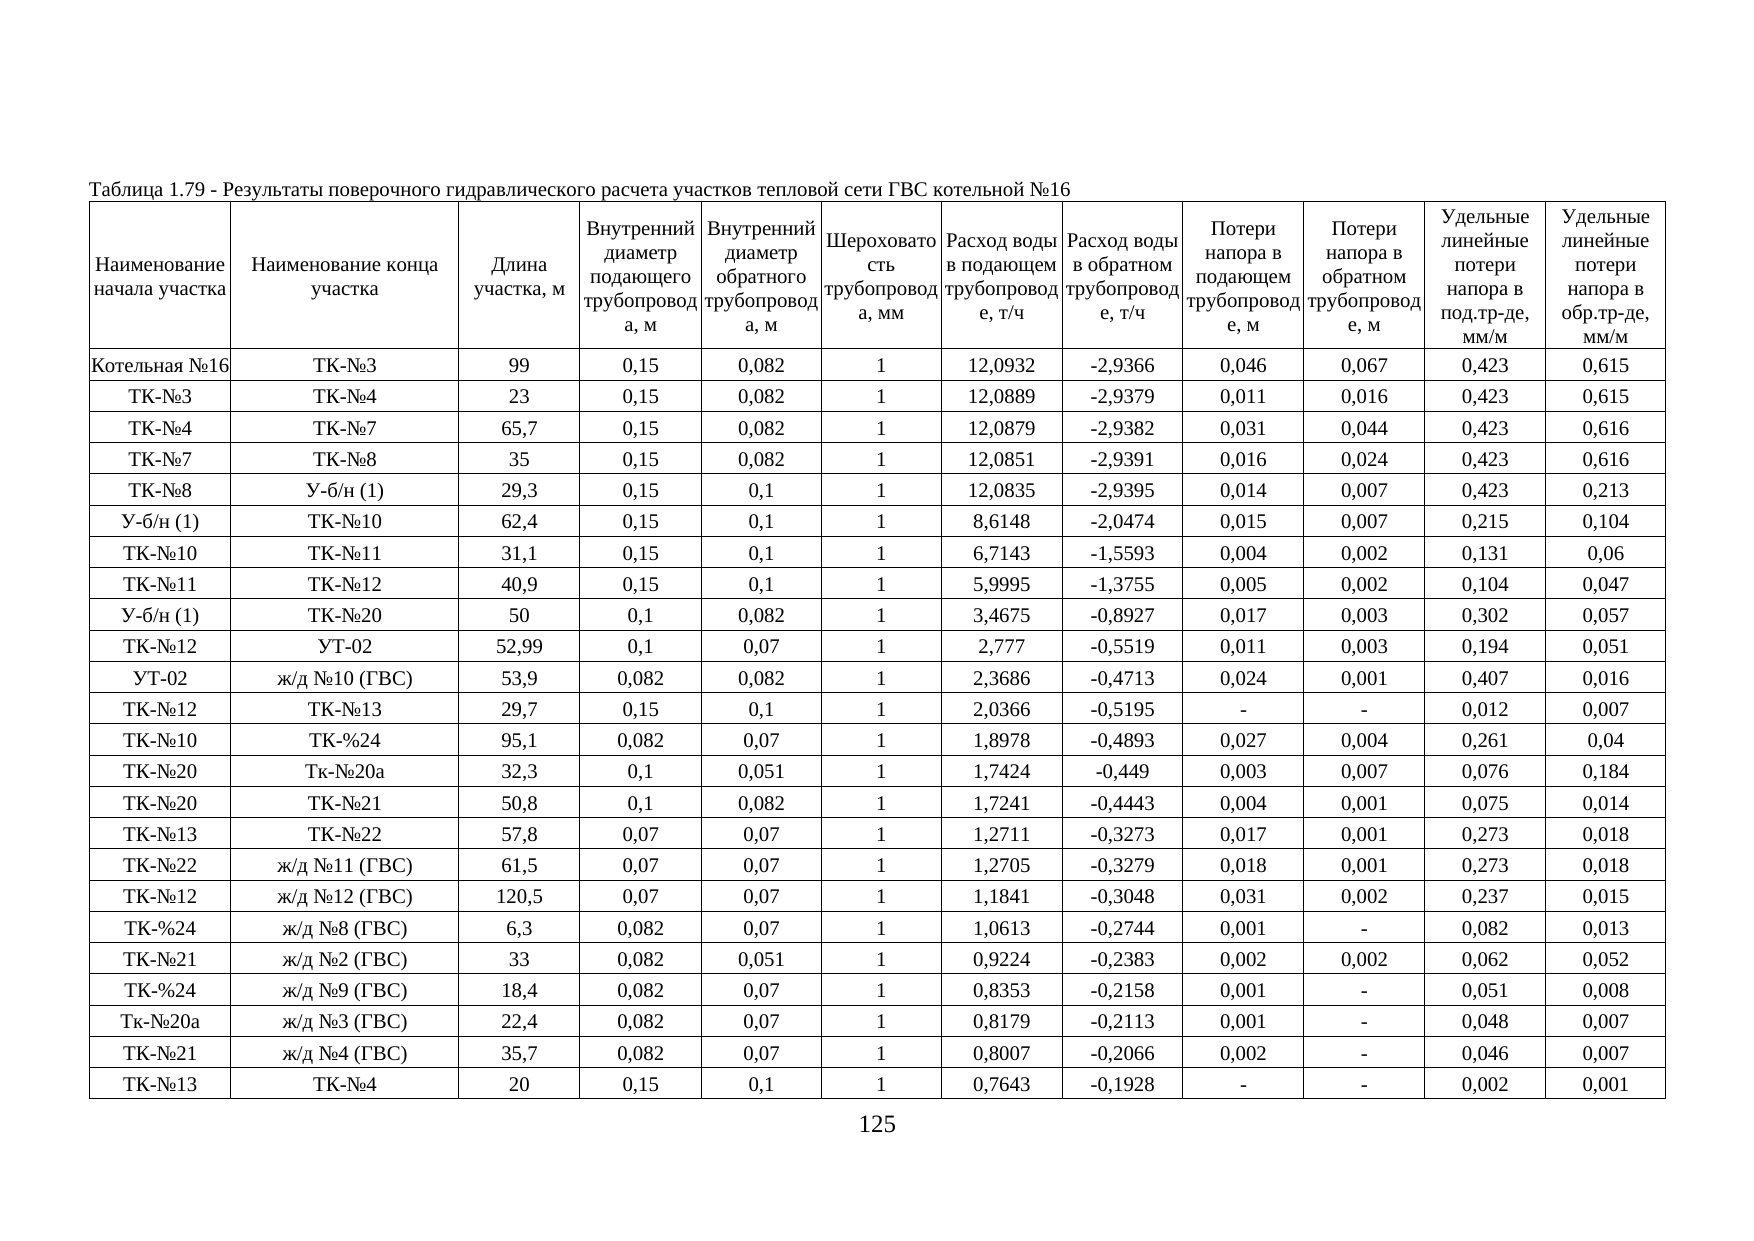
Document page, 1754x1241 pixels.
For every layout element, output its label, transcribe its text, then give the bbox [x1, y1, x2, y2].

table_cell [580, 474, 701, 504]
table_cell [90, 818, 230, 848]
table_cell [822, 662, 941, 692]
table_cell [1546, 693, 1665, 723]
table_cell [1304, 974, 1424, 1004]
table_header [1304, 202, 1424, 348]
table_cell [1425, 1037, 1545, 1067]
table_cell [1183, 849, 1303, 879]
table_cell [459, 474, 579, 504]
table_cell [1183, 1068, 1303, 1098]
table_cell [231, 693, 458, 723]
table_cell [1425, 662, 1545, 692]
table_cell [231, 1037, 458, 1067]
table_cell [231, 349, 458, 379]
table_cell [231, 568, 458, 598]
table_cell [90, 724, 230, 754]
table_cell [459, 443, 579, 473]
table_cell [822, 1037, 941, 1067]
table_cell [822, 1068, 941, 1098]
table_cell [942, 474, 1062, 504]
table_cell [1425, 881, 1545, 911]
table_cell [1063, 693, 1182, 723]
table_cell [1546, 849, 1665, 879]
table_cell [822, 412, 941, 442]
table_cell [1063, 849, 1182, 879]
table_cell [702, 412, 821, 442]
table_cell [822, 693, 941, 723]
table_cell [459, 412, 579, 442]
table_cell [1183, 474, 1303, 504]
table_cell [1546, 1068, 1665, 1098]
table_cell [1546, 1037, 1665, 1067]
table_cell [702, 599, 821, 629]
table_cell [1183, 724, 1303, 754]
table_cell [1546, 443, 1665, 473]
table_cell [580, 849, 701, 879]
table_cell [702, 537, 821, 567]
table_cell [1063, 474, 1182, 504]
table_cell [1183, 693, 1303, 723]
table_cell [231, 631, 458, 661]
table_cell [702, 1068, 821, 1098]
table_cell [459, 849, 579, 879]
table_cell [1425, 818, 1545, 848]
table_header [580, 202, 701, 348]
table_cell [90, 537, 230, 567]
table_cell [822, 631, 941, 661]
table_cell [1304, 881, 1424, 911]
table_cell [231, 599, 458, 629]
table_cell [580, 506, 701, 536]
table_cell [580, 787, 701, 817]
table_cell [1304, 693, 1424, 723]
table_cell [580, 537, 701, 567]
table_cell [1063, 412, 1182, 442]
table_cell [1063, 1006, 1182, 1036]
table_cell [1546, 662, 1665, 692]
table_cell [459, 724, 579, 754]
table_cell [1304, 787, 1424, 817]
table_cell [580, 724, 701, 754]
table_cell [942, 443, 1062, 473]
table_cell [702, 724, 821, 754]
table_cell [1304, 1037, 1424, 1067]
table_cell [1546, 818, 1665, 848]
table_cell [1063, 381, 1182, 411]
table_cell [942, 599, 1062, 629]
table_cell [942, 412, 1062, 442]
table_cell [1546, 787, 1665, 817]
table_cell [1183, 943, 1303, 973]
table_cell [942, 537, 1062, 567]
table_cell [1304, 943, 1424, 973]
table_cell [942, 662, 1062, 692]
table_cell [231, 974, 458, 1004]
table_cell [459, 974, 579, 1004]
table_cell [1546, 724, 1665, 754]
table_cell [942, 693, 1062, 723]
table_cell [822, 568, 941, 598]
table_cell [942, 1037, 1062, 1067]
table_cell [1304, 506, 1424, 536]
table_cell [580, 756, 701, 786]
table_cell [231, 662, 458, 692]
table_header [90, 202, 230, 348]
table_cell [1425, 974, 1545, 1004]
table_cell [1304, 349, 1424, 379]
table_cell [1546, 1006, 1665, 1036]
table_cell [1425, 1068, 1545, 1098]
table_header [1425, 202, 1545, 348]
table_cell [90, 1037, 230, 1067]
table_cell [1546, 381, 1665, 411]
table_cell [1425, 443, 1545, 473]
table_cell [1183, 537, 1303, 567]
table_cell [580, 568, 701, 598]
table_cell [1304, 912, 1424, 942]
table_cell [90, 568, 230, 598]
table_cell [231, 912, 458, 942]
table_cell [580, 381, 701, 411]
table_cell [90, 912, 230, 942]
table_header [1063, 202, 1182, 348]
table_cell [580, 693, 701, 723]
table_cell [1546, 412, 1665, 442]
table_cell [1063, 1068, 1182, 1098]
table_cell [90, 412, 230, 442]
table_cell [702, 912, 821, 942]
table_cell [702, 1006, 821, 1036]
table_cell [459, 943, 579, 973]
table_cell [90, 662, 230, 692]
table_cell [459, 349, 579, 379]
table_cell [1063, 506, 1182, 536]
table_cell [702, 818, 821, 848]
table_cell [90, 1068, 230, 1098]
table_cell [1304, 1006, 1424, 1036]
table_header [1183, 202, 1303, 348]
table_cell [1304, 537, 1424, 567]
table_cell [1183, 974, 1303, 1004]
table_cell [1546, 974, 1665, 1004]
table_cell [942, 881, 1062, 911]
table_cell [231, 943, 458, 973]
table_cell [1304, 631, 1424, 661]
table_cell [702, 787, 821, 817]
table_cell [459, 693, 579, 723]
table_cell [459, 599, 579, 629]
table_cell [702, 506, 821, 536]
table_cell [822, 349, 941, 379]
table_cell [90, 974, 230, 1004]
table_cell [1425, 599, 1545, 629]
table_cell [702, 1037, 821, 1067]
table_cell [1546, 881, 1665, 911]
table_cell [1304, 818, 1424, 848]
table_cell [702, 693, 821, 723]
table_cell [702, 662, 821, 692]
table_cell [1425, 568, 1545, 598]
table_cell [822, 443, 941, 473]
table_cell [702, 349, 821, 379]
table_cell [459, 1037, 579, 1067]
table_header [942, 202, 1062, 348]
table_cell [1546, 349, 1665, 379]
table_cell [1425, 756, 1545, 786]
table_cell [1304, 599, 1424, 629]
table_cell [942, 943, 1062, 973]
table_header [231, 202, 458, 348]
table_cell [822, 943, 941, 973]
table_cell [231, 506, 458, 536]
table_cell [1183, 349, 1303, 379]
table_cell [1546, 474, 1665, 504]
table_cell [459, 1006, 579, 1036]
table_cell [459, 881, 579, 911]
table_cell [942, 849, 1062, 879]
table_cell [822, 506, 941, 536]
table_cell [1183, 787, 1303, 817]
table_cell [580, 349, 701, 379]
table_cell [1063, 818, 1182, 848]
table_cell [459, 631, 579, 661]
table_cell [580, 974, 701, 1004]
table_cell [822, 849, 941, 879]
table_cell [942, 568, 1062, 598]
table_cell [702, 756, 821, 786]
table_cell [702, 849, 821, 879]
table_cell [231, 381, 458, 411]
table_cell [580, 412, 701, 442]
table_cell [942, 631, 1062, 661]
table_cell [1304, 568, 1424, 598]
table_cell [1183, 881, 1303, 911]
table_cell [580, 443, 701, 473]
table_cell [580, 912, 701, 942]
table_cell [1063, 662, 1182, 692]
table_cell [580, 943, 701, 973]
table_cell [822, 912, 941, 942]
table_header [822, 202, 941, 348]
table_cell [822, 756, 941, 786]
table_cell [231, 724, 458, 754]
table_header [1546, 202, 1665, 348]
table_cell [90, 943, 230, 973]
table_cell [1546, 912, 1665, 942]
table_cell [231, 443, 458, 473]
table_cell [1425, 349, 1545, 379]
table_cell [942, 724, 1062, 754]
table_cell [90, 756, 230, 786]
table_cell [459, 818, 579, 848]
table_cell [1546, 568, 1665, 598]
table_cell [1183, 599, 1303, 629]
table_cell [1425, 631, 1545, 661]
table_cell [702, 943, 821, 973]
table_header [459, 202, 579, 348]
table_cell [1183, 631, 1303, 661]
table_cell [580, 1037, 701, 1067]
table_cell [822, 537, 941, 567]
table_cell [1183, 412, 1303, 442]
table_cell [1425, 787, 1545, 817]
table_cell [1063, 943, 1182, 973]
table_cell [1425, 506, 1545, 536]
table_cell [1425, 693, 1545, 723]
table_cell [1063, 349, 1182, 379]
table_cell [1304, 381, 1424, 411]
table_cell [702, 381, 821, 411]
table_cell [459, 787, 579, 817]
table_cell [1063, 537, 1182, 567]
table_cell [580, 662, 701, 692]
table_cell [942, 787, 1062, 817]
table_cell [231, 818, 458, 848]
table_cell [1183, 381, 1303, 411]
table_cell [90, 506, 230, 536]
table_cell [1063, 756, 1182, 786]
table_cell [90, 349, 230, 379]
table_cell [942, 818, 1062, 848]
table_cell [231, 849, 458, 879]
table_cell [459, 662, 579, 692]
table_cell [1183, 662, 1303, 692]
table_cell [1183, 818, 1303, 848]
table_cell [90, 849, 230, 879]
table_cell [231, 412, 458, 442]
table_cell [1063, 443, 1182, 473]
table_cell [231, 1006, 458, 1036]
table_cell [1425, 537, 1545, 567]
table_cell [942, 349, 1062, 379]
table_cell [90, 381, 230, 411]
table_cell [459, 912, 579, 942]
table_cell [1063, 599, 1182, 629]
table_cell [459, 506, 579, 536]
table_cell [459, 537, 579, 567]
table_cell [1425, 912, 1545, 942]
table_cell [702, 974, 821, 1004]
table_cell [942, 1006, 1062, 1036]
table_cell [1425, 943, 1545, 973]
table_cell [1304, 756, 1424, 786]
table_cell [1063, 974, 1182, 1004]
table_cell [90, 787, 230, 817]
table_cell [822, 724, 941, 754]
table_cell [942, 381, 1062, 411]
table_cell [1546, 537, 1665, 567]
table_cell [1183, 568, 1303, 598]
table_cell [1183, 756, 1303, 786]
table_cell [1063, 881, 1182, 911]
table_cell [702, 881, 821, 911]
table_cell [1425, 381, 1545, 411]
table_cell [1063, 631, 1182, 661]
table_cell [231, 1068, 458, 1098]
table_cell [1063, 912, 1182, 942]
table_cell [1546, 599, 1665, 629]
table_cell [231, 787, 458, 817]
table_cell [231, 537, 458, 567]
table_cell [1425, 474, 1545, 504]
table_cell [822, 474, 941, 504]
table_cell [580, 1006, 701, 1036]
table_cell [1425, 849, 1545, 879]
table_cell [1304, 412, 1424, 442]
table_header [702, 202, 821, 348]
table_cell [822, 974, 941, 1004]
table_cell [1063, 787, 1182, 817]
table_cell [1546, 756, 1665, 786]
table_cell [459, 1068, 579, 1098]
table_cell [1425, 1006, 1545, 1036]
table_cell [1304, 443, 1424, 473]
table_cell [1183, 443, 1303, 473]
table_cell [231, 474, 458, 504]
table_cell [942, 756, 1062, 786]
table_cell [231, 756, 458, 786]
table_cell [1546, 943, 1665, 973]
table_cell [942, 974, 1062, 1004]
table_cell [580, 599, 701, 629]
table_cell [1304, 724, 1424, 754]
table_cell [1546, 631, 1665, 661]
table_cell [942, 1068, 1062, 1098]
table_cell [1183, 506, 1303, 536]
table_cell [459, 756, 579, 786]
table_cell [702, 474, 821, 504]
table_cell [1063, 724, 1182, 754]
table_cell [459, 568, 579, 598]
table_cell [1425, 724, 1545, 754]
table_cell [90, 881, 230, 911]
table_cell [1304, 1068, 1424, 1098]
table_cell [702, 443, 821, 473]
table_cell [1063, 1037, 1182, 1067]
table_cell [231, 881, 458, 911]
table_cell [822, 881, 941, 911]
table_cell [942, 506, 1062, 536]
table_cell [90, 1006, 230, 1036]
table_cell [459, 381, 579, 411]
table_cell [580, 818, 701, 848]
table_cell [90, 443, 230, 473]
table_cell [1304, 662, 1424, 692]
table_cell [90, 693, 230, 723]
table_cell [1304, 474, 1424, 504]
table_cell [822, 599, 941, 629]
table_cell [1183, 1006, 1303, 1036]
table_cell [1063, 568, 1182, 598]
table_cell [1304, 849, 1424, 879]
text Таблица . - Результаты поверочного гидравлического расчета участков тепловой сети ГВС котельной №16 [89, 177, 1665, 201]
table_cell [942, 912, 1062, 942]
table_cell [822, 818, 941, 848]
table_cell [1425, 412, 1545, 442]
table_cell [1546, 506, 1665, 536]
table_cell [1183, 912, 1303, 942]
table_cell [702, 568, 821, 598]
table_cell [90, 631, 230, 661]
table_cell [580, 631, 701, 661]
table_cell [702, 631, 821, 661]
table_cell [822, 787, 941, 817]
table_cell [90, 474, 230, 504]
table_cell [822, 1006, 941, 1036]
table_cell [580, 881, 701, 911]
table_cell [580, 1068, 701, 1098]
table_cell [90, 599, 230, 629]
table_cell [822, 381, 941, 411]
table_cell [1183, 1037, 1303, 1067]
